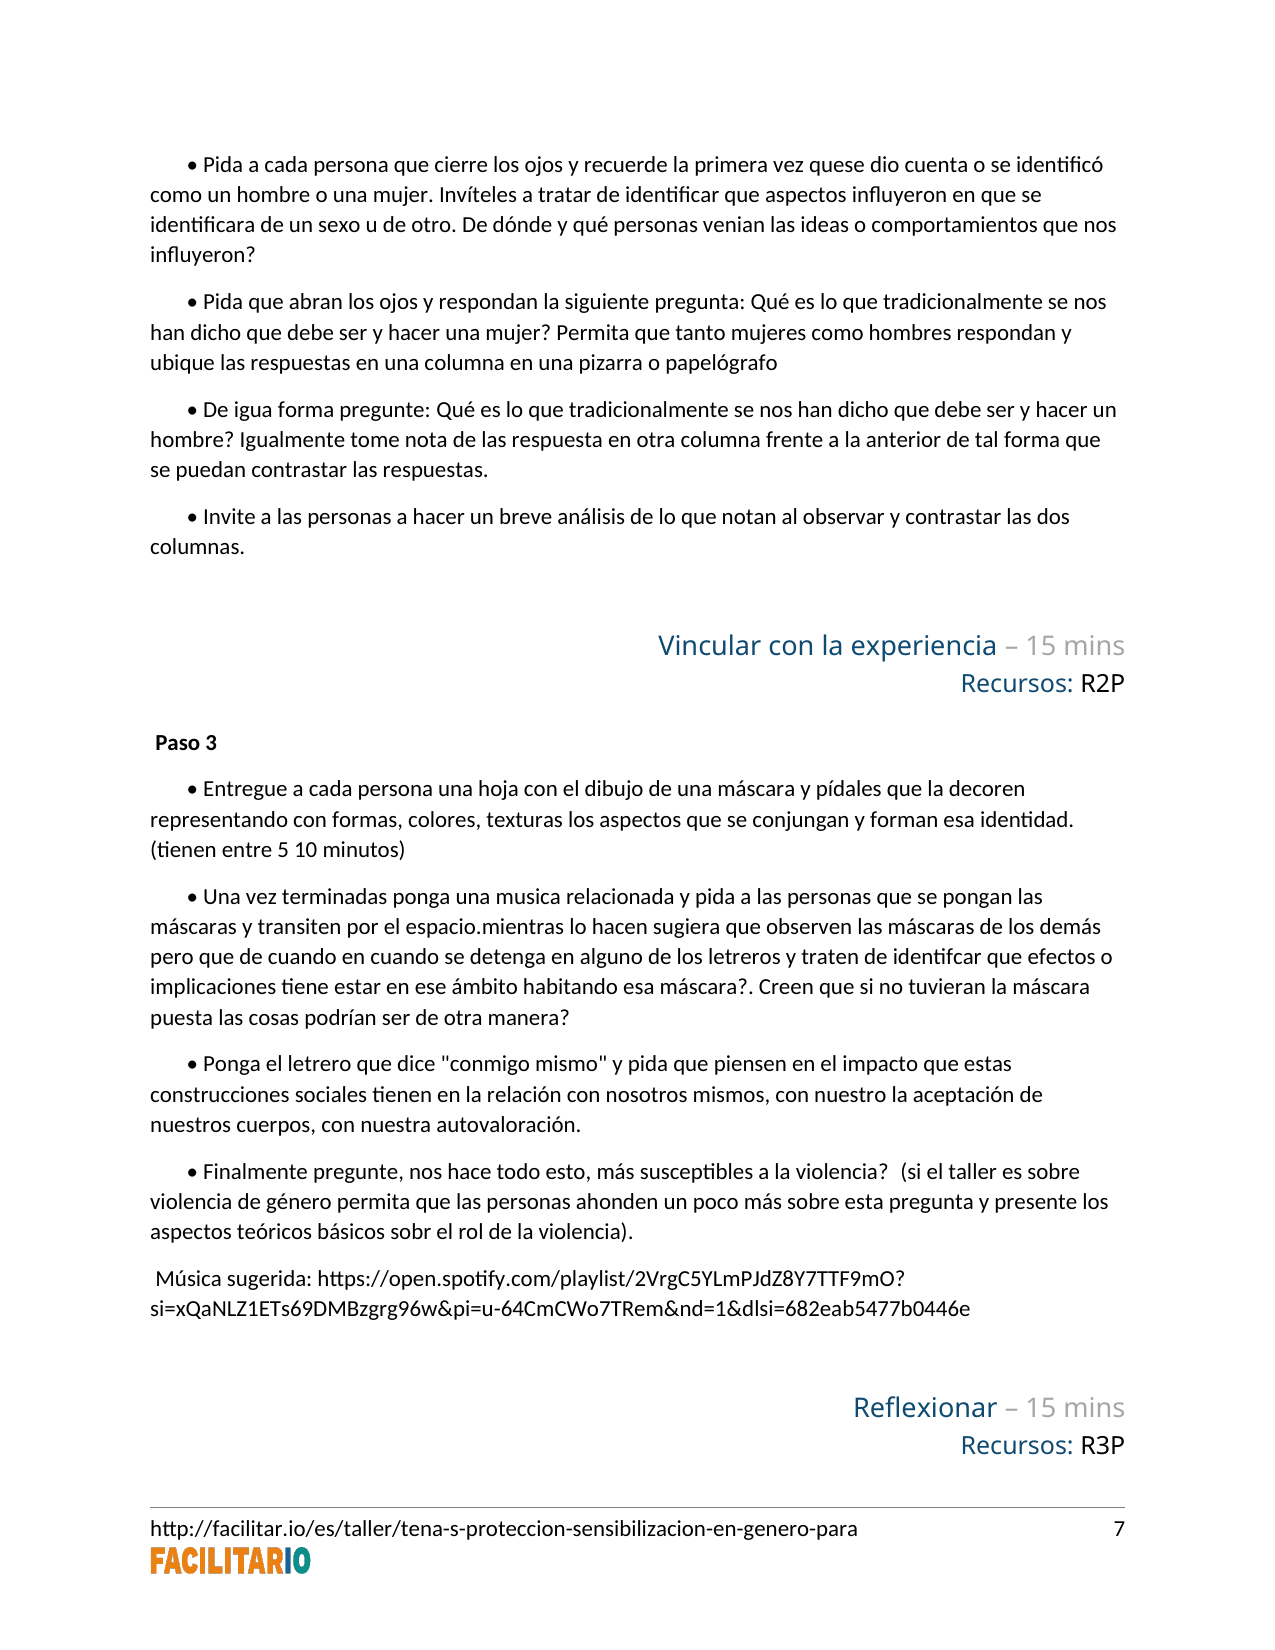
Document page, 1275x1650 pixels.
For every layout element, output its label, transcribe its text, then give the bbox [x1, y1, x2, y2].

text • Una vez terminadas ponga una musica relacionada y pida a las personas que se pongan las máscaras y transiten por el espacio.mientras lo hacen sugiera que observen las máscaras de los demás pero que de cuando en cuando se detenga en alguno de los letreros y traten de identifcar que efectos o implicaciones tiene estar en ese ámbito habitando esa máscara?. Creen que si no tuvieran la máscara puesta las cosas podrían ser de otra manera? [150, 882, 1125, 1031]
subtitle Reflexionar – 15 mins [150, 1388, 1125, 1425]
text • Pida a cada persona que cierre los ojos y recuerde la primera vez quese dio cuenta o se identificó como un hombre o una mujer. Invíteles a tratar de identificar que aspectos influyeron en que se identificara de un sexo u de otro. De dónde y qué personas venian las ideas o comportamientos que nos influyeron? [150, 150, 1125, 269]
text • Pida que abran los ojos y respondan la siguiente pregunta: Qué es lo que tradicionalmente se nos han dicho que debe ser y hacer una mujer? Permita que tanto mujeres como hombres respondan y ubique las respuestas en una columna en una pizarra o papelógrafo [150, 287, 1125, 376]
picture [145, 1544, 315, 1576]
text Recursos: R3P [150, 1428, 1125, 1462]
text • Entregue a cada persona una hoja con el dibujo de una máscara y pídales que la decoren representando con formas, colores, texturas los aspectos que se conjungan y forman esa identidad. (tienen entre 5 10 minutos) [150, 774, 1125, 863]
text Paso 3 [150, 728, 1125, 756]
text Música sugerida: https://open.spotify.com/playlist/2VrgC5YLmPJdZ8Y7TTF9mO?si=xQaNLZ1ETs69DMBzgrg96w&pi=u-64CmCWo7TRem&nd=1&dlsi=682eab5477b0446e [150, 1264, 1125, 1322]
text • De igua forma pregunte: Qué es lo que tradicionalmente se nos han dicho que debe ser y hacer un hombre? Igualmente tome nota de las respuesta en otra columna frente a la anterior de tal forma que se puedan contrastar las respuestas. [150, 395, 1125, 483]
text • Ponga el letrero que dice "conmigo mismo" y pida que piensen en el impacto que estas construcciones sociales tienen en la relación con nosotros mismos, con nuestro la aceptación de nuestros cuerpos, con nuestra autovaloración. [150, 1049, 1125, 1138]
text Recursos: R2P [150, 666, 1125, 700]
subtitle Vincular con la experiencia – 15 mins [150, 626, 1125, 663]
text • Finalmente pregunte, nos hace todo esto, más susceptibles a la violencia? (si el taller es sobre violencia de género permita que las personas ahonden un poco más sobre esta pregunta y presente los aspectos teóricos básicos sobr el rol de la violencia). [150, 1157, 1125, 1245]
text • Invite a las personas a hacer un breve análisis de lo que notan al observar y contrastar las dos columnas. [150, 502, 1125, 560]
